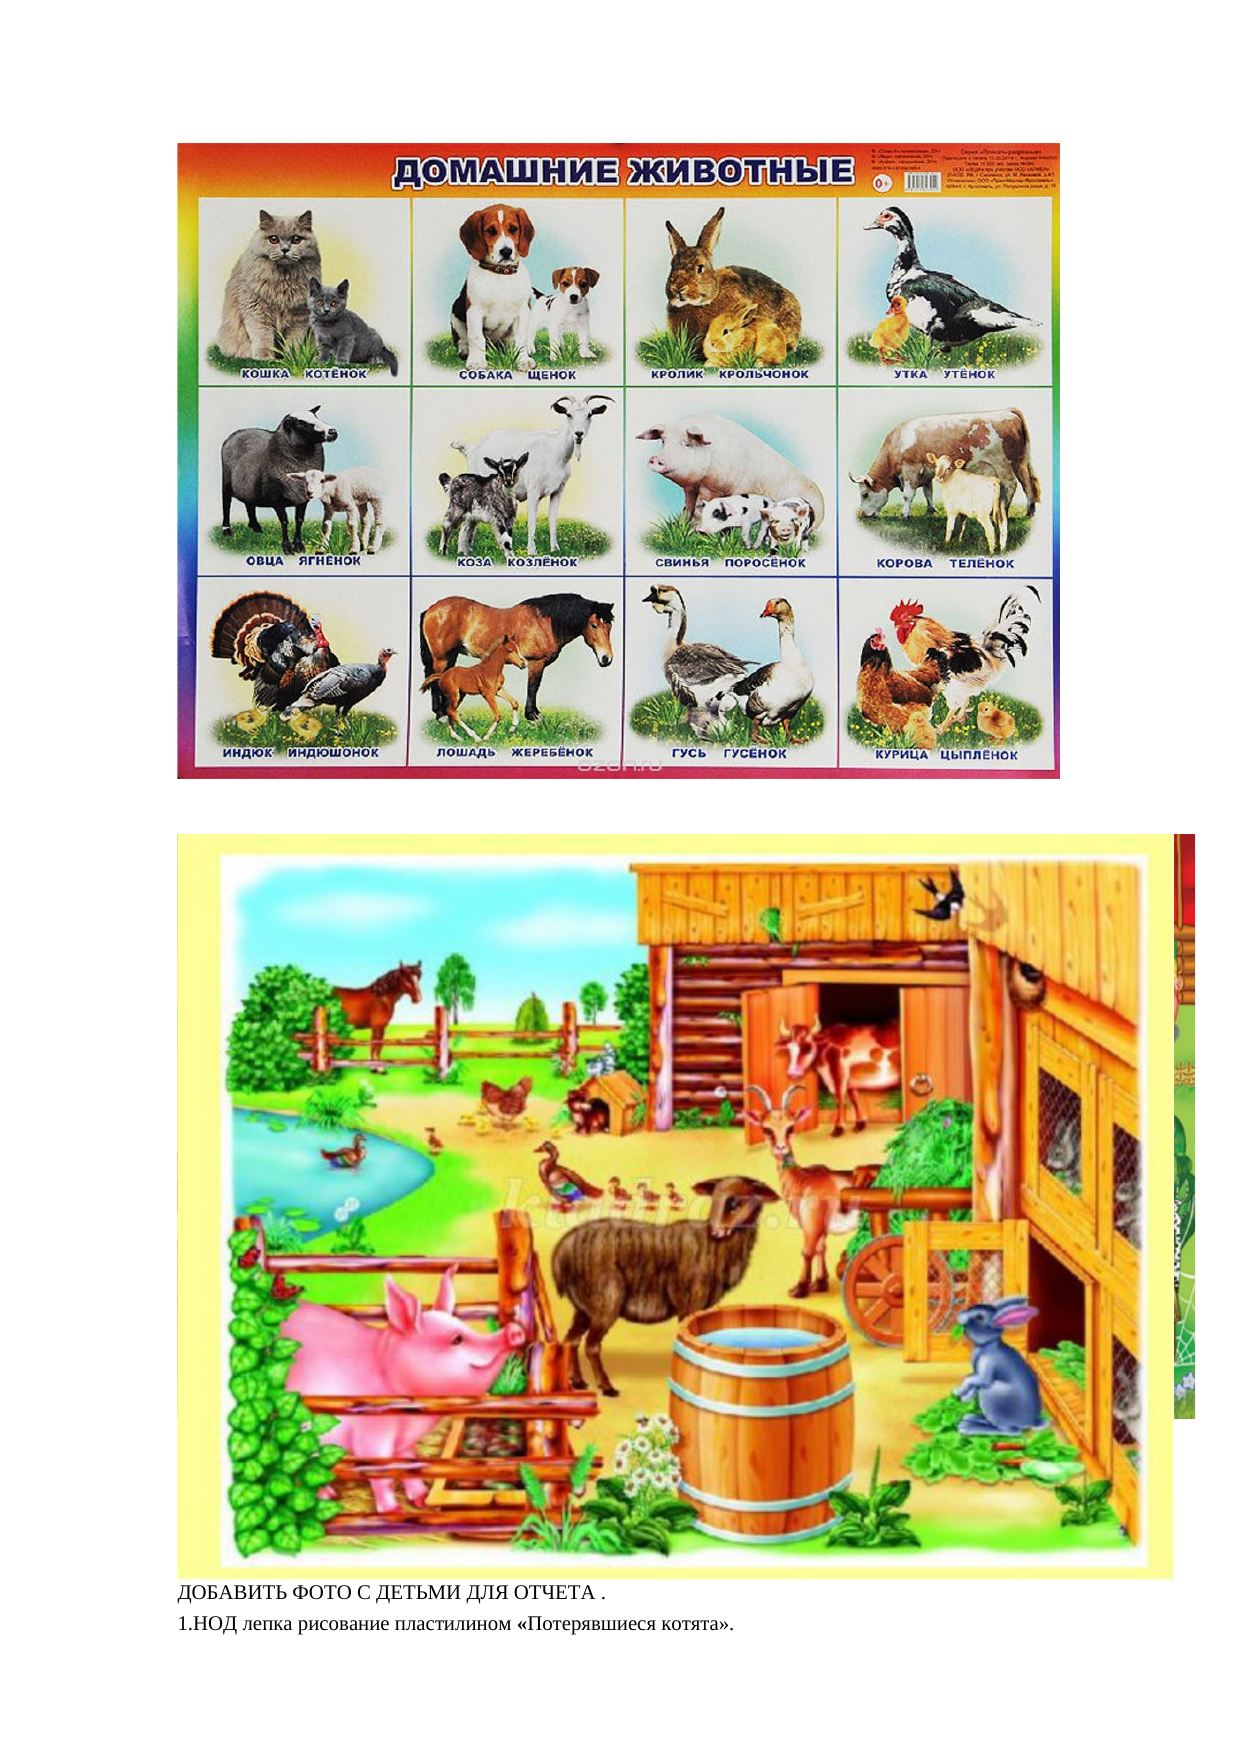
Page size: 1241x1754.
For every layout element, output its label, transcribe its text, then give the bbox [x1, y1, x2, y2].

text 1.НОД лепка рисование пластилином «Потерявшиеся котята». [177, 1604, 1152, 1634]
text ДОБАВИТЬ ФОТО С ДЕТЬМИ ДЛЯ ОТЧЕТА . [177, 1580, 1152, 1604]
picture [177, 834, 1196, 1580]
picture [177, 143, 1174, 793]
